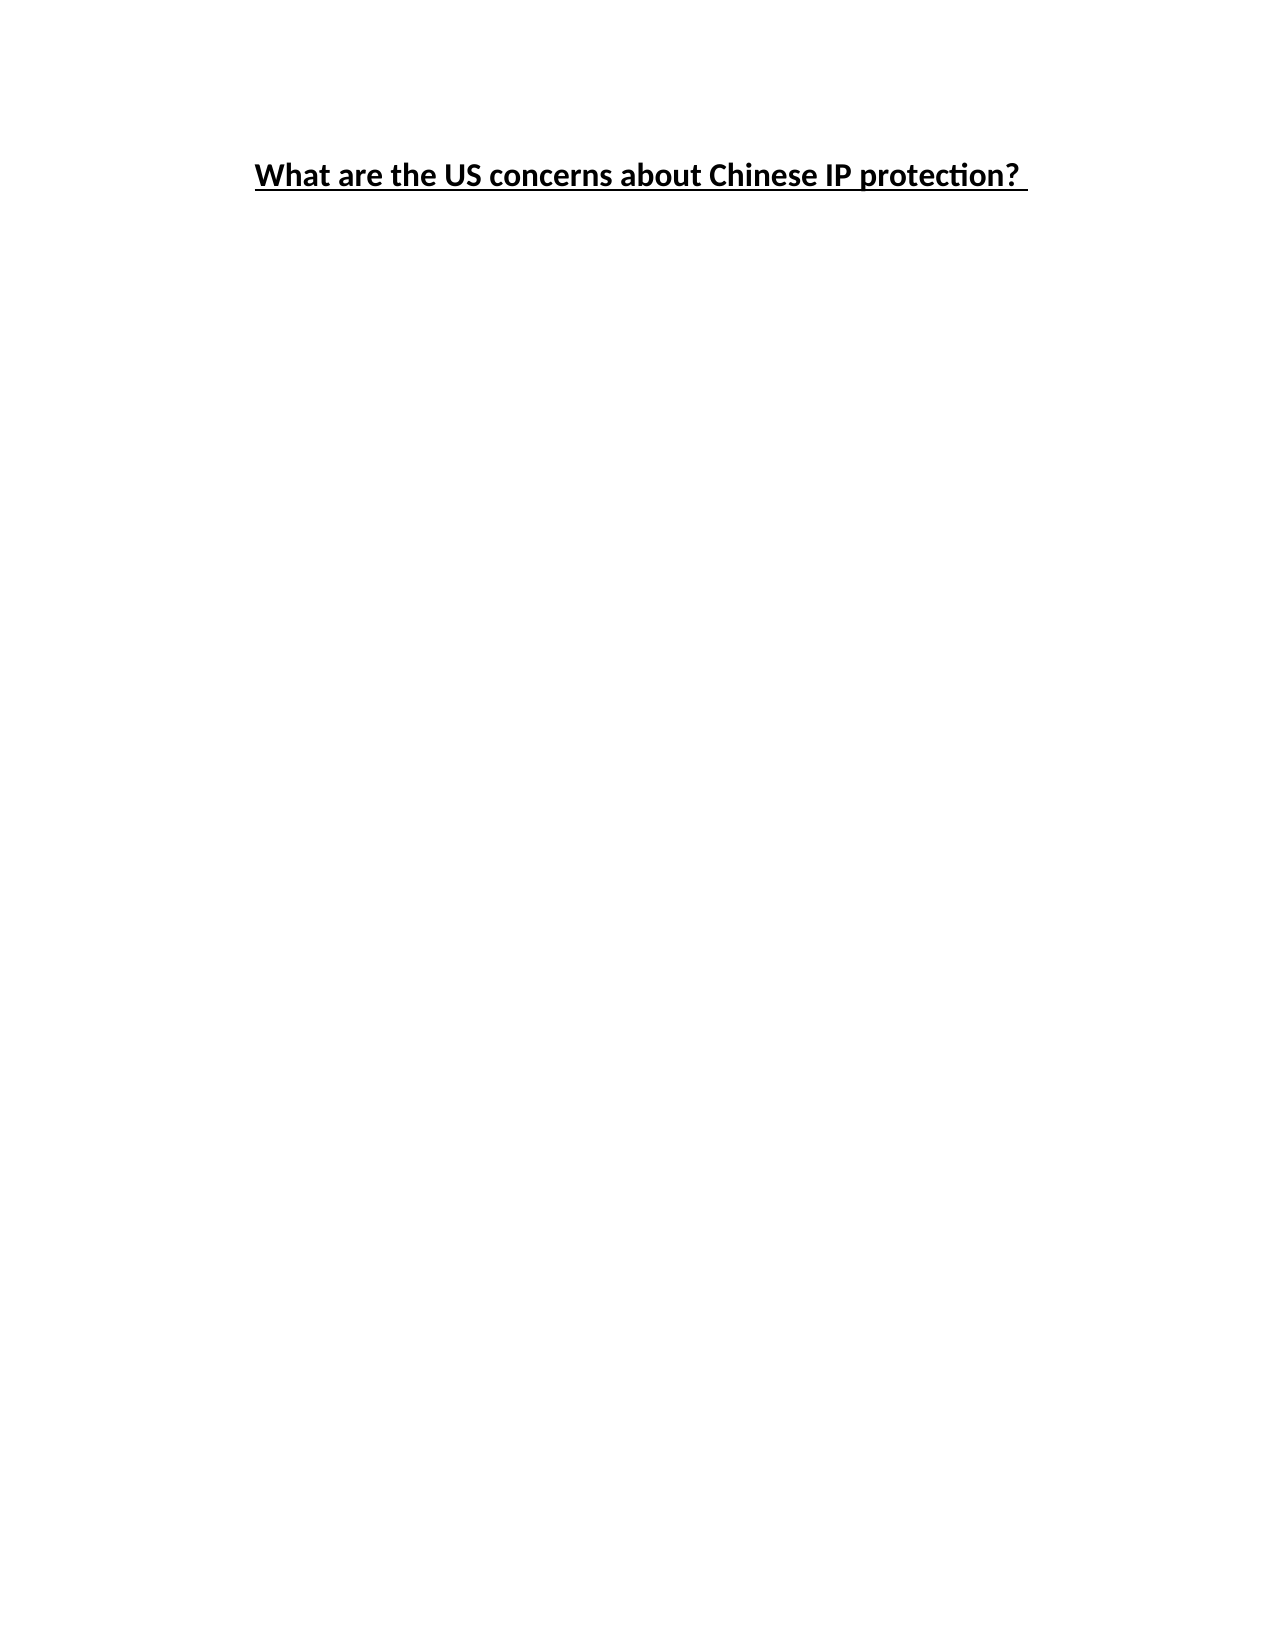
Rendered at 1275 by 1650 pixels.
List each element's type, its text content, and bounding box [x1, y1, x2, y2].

subtitle What are the US concerns about Chinese IP protection? [150, 154, 1125, 195]
